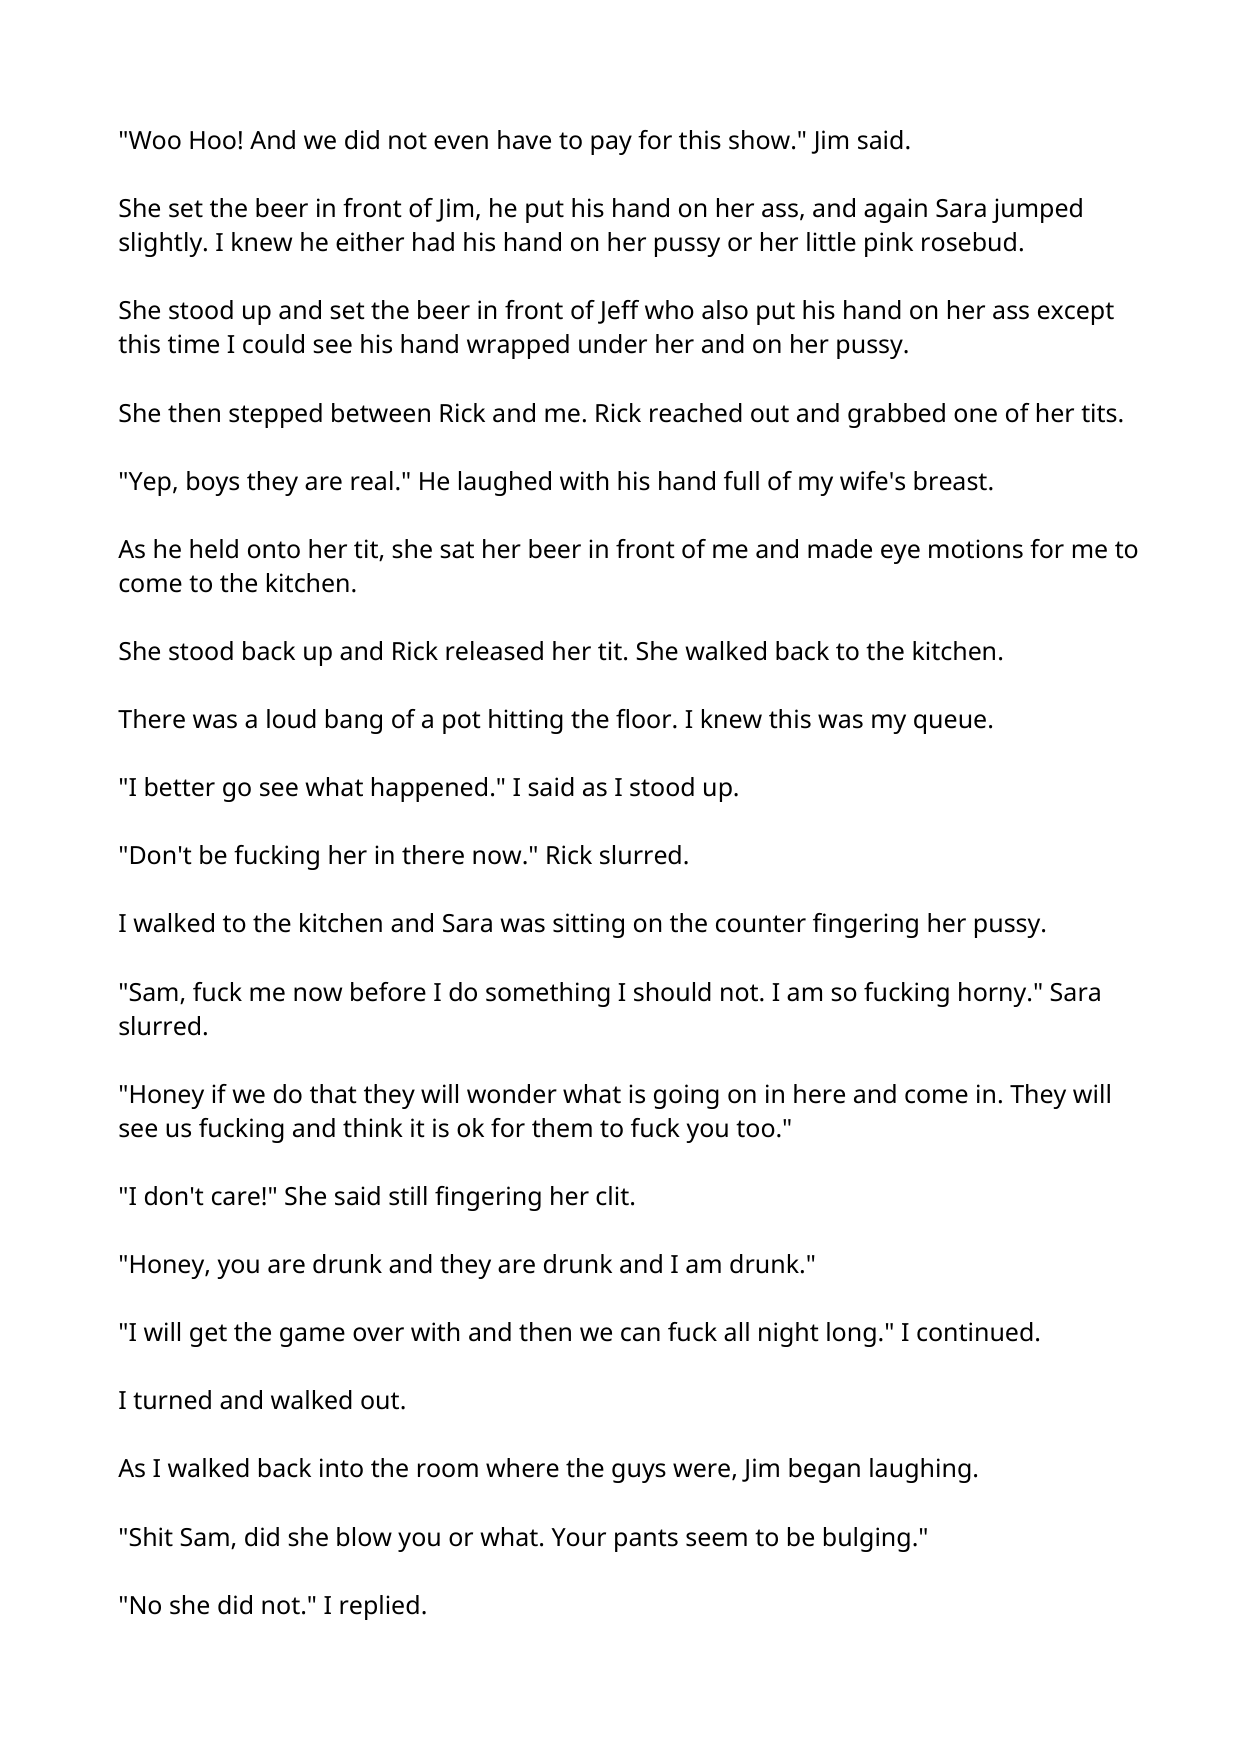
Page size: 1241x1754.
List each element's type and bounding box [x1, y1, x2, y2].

text [118, 89, 1152, 1656]
